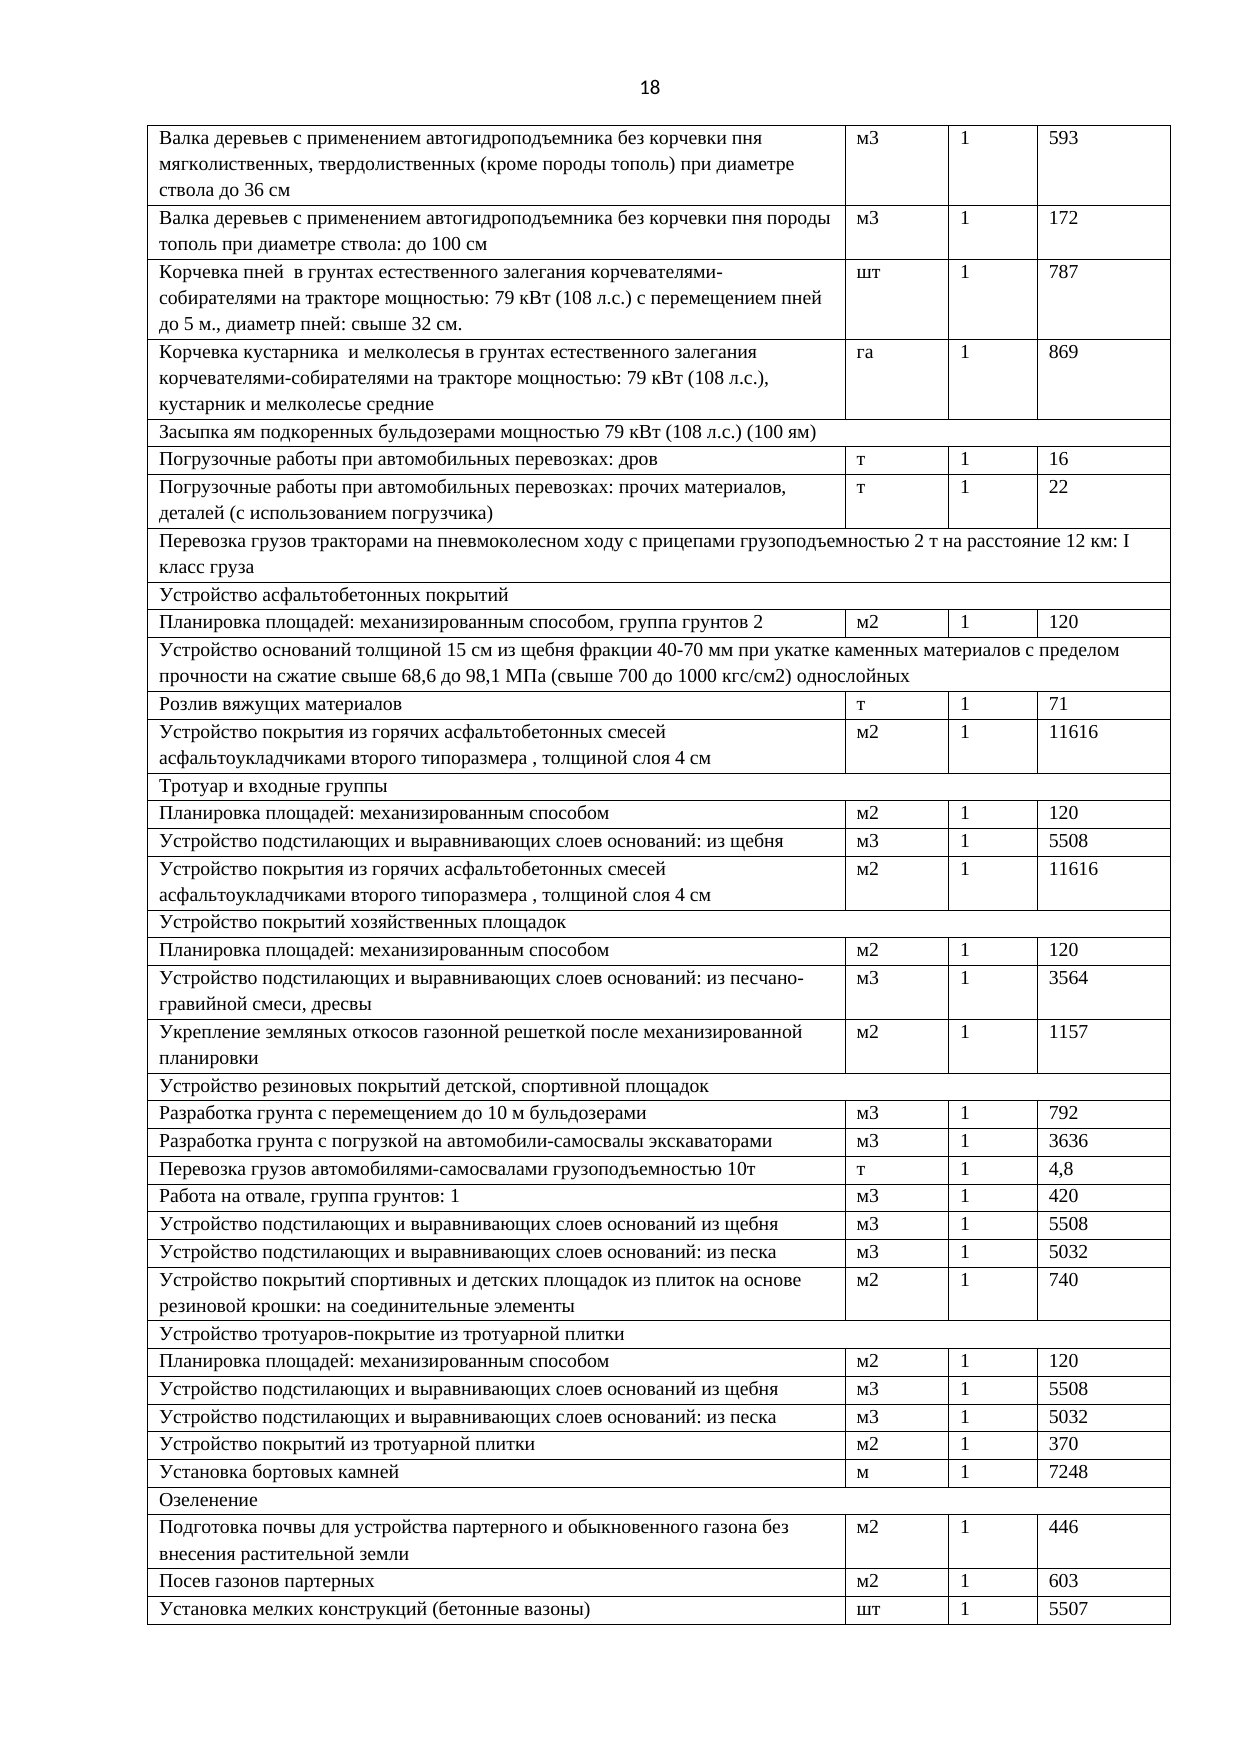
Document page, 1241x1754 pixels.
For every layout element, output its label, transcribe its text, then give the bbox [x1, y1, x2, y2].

table_cell 593 [1038, 126, 1170, 205]
table_cell Планировка площадей: механизированным способом [148, 1349, 845, 1376]
table_cell 1 [949, 1597, 1037, 1624]
table_cell м3 [846, 1377, 948, 1403]
table_cell м3 [846, 1405, 948, 1431]
table_cell Устройство оснований толщиной 15 см из щебня фракции 40-70 мм при укатке каменных материалов с пределом прочности на сжатие свыше 68,6 до 98,1 МПа (свыше 700 до 1000 кгс/см2) однослойных [148, 638, 1170, 691]
table_cell м3 [846, 1185, 948, 1211]
table_cell 1 [949, 720, 1037, 772]
table_cell Устройство подстилающих и выравнивающих слоев оснований: из щебня [148, 829, 845, 856]
table_cell 792 [1038, 1101, 1170, 1128]
table_cell 1 [949, 938, 1037, 965]
table_cell Устройство тротуаров-покрытие из тротуарной плитки [148, 1321, 1170, 1348]
table_cell м2 [846, 1432, 948, 1459]
table_cell 1 [949, 1515, 1037, 1568]
table_cell 120 [1038, 610, 1170, 637]
table_cell 3564 [1038, 966, 1170, 1019]
table_cell 120 [1038, 801, 1170, 828]
table_cell Устройство покрытий хозяйственных площадок [148, 911, 1170, 937]
table_cell т [846, 447, 948, 474]
table_cell 787 [1038, 260, 1170, 338]
table_cell т [846, 692, 948, 719]
table_cell 1 [949, 966, 1037, 1019]
table_cell Погрузочные работы при автомобильных перевозках: дров [148, 447, 845, 474]
table_cell Корчевка пней в грунтах естественного залегания корчевателями-собирателями на тракторе мощностью: 79 кВт (108 л.с.) с перемещением пней до 5 м., диаметр пней: свыше 32 см. [148, 260, 845, 338]
table_cell 446 [1038, 1515, 1170, 1568]
table_cell Корчевка кустарника и мелколесья в грунтах естественного залегания корчевателями-собирателями на тракторе мощностью: 79 кВт (108 л.с.), кустарник и мелколесье средние [148, 340, 845, 418]
table_cell 1 [949, 1129, 1037, 1156]
table_cell м [846, 1460, 948, 1487]
table_cell 1 [949, 692, 1037, 719]
table_cell 1 [949, 1240, 1037, 1267]
table_cell Устройство подстилающих и выравнивающих слоев оснований: из песчано-гравийной смеси, дресвы [148, 966, 845, 1019]
table_cell Посев газонов партерных [148, 1569, 845, 1596]
table_cell м2 [846, 1268, 948, 1320]
table_cell 1 [949, 1405, 1037, 1431]
table_cell 1 [949, 1185, 1037, 1211]
table_cell 1 [949, 1432, 1037, 1459]
table_cell Подготовка почвы для устройства партерного и обыкновенного газона без внесения растительной земли [148, 1515, 845, 1568]
table_cell 869 [1038, 340, 1170, 418]
table_cell Тротуар и входные группы [148, 774, 1170, 800]
table_cell 5032 [1038, 1240, 1170, 1267]
table_cell м3 [846, 1212, 948, 1239]
table_cell 11616 [1038, 857, 1170, 909]
table_cell 603 [1038, 1569, 1170, 1596]
table_cell Устройство подстилающих и выравнивающих слоев оснований: из песка [148, 1405, 845, 1431]
table_cell м2 [846, 1020, 948, 1073]
table_cell га [846, 340, 948, 418]
table_cell т [846, 475, 948, 528]
table_cell м2 [846, 1515, 948, 1568]
table_cell Устройство покрытий из тротуарной плитки [148, 1432, 845, 1459]
table_cell 740 [1038, 1268, 1170, 1320]
table_cell 16 [1038, 447, 1170, 474]
table_cell шт [846, 260, 948, 338]
table_cell м2 [846, 857, 948, 909]
table_cell 1 [949, 610, 1037, 637]
table_cell Устройство подстилающих и выравнивающих слоев оснований: из песка [148, 1240, 845, 1267]
table_cell м3 [846, 126, 948, 205]
table_cell м2 [846, 938, 948, 965]
table_cell 11616 [1038, 720, 1170, 772]
table_cell м2 [846, 610, 948, 637]
table_cell Устройство покрытия из горячих асфальтобетонных смесей асфальтоукладчиками второго типоразмера , толщиной слоя 4 см [148, 857, 845, 909]
table_cell 1 [949, 1377, 1037, 1403]
table_cell м2 [846, 720, 948, 772]
table_cell 1 [949, 1460, 1037, 1487]
table_cell 1 [949, 1101, 1037, 1128]
table_cell 420 [1038, 1185, 1170, 1211]
table_cell 1 [949, 447, 1037, 474]
table_cell Устройство подстилающих и выравнивающих слоев оснований из щебня [148, 1377, 845, 1403]
table_cell 172 [1038, 206, 1170, 258]
table_cell Устройство покрытия из горячих асфальтобетонных смесей асфальтоукладчиками второго типоразмера , толщиной слоя 4 см [148, 720, 845, 772]
table_cell 1157 [1038, 1020, 1170, 1073]
table_cell шт [846, 1597, 948, 1624]
table_cell Планировка площадей: механизированным способом [148, 938, 845, 965]
table_cell 1 [949, 801, 1037, 828]
table_cell Валка деревьев с применением автогидроподъемника без корчевки пня мягколиственных, твердолиственных (кроме породы тополь) при диаметре ствола до 36 см [148, 126, 845, 205]
table_cell 1 [949, 857, 1037, 909]
table_cell 120 [1038, 938, 1170, 965]
table_cell м2 [846, 1569, 948, 1596]
table_cell Установка мелких конструкций (бетонные вазоны) [148, 1597, 845, 1624]
table_cell т [846, 1157, 948, 1183]
table_cell 4,8 [1038, 1157, 1170, 1183]
table_cell м3 [846, 829, 948, 856]
table_cell м3 [846, 1129, 948, 1156]
table_cell Валка деревьев с применением автогидроподъемника без корчевки пня породы тополь при диаметре ствола: до 100 см [148, 206, 845, 258]
table_cell 1 [949, 1212, 1037, 1239]
table_cell 1 [949, 829, 1037, 856]
table_cell 7248 [1038, 1460, 1170, 1487]
table_cell Устройство подстилающих и выравнивающих слоев оснований из щебня [148, 1212, 845, 1239]
table_cell м3 [846, 966, 948, 1019]
table_cell м2 [846, 801, 948, 828]
table_cell Разработка грунта с погрузкой на автомобили-самосвалы экскаваторами [148, 1129, 845, 1156]
table_cell 1 [949, 1569, 1037, 1596]
table_cell Устройство покрытий спортивных и детских площадок из плиток на основе резиновой крошки: на соединительные элементы [148, 1268, 845, 1320]
table_cell 1 [949, 206, 1037, 258]
table_cell Розлив вяжущих материалов [148, 692, 845, 719]
table_cell 1 [949, 126, 1037, 205]
table_cell 120 [1038, 1349, 1170, 1376]
table_cell 1 [949, 1020, 1037, 1073]
table_cell 1 [949, 1349, 1037, 1376]
table_cell Разработка грунта с перемещением до 10 м бульдозерами [148, 1101, 845, 1128]
table_cell Устройство резиновых покрытий детской, спортивной площадок [148, 1074, 1170, 1100]
table_cell м3 [846, 1240, 948, 1267]
table_cell 1 [949, 340, 1037, 418]
table_cell м2 [846, 1349, 948, 1376]
table_cell Планировка площадей: механизированным способом, группа грунтов 2 [148, 610, 845, 637]
table_cell 370 [1038, 1432, 1170, 1459]
table_cell 22 [1038, 475, 1170, 528]
table_cell 5508 [1038, 829, 1170, 856]
table_cell 1 [949, 1157, 1037, 1183]
table_cell 1 [949, 475, 1037, 528]
table_cell Планировка площадей: механизированным способом [148, 801, 845, 828]
table_cell 3636 [1038, 1129, 1170, 1156]
table_cell Устройство асфальтобетонных покрытий [148, 583, 1170, 609]
table_cell 1 [949, 260, 1037, 338]
table_cell 71 [1038, 692, 1170, 719]
table_cell Перевозка грузов автомобилями-самосвалами грузоподъемностью 10т [148, 1157, 845, 1183]
table_cell Укрепление земляных откосов газонной решеткой после механизированной планировки [148, 1020, 845, 1073]
table_cell Засыпка ям подкоренных бульдозерами мощностью 79 кВт (108 л.с.) (100 ям) [148, 420, 1170, 446]
table_cell Перевозка грузов тракторами на пневмоколесном ходу с прицепами грузоподъемностью 2 т на расстояние 12 км: I класс груза [148, 529, 1170, 582]
table_cell Работа на отвале, группа грунтов: 1 [148, 1185, 845, 1211]
table_cell Установка бортовых камней [148, 1460, 845, 1487]
table_cell 5508 [1038, 1212, 1170, 1239]
table_cell 5508 [1038, 1377, 1170, 1403]
table_cell 5032 [1038, 1405, 1170, 1431]
table_cell 5507 [1038, 1597, 1170, 1624]
table_cell Погрузочные работы при автомобильных перевозках: прочих материалов, деталей (с использованием погрузчика) [148, 475, 845, 528]
table_cell м3 [846, 1101, 948, 1128]
table_cell м3 [846, 206, 948, 258]
table_cell Озеленение [148, 1488, 1170, 1514]
table_cell 1 [949, 1268, 1037, 1320]
